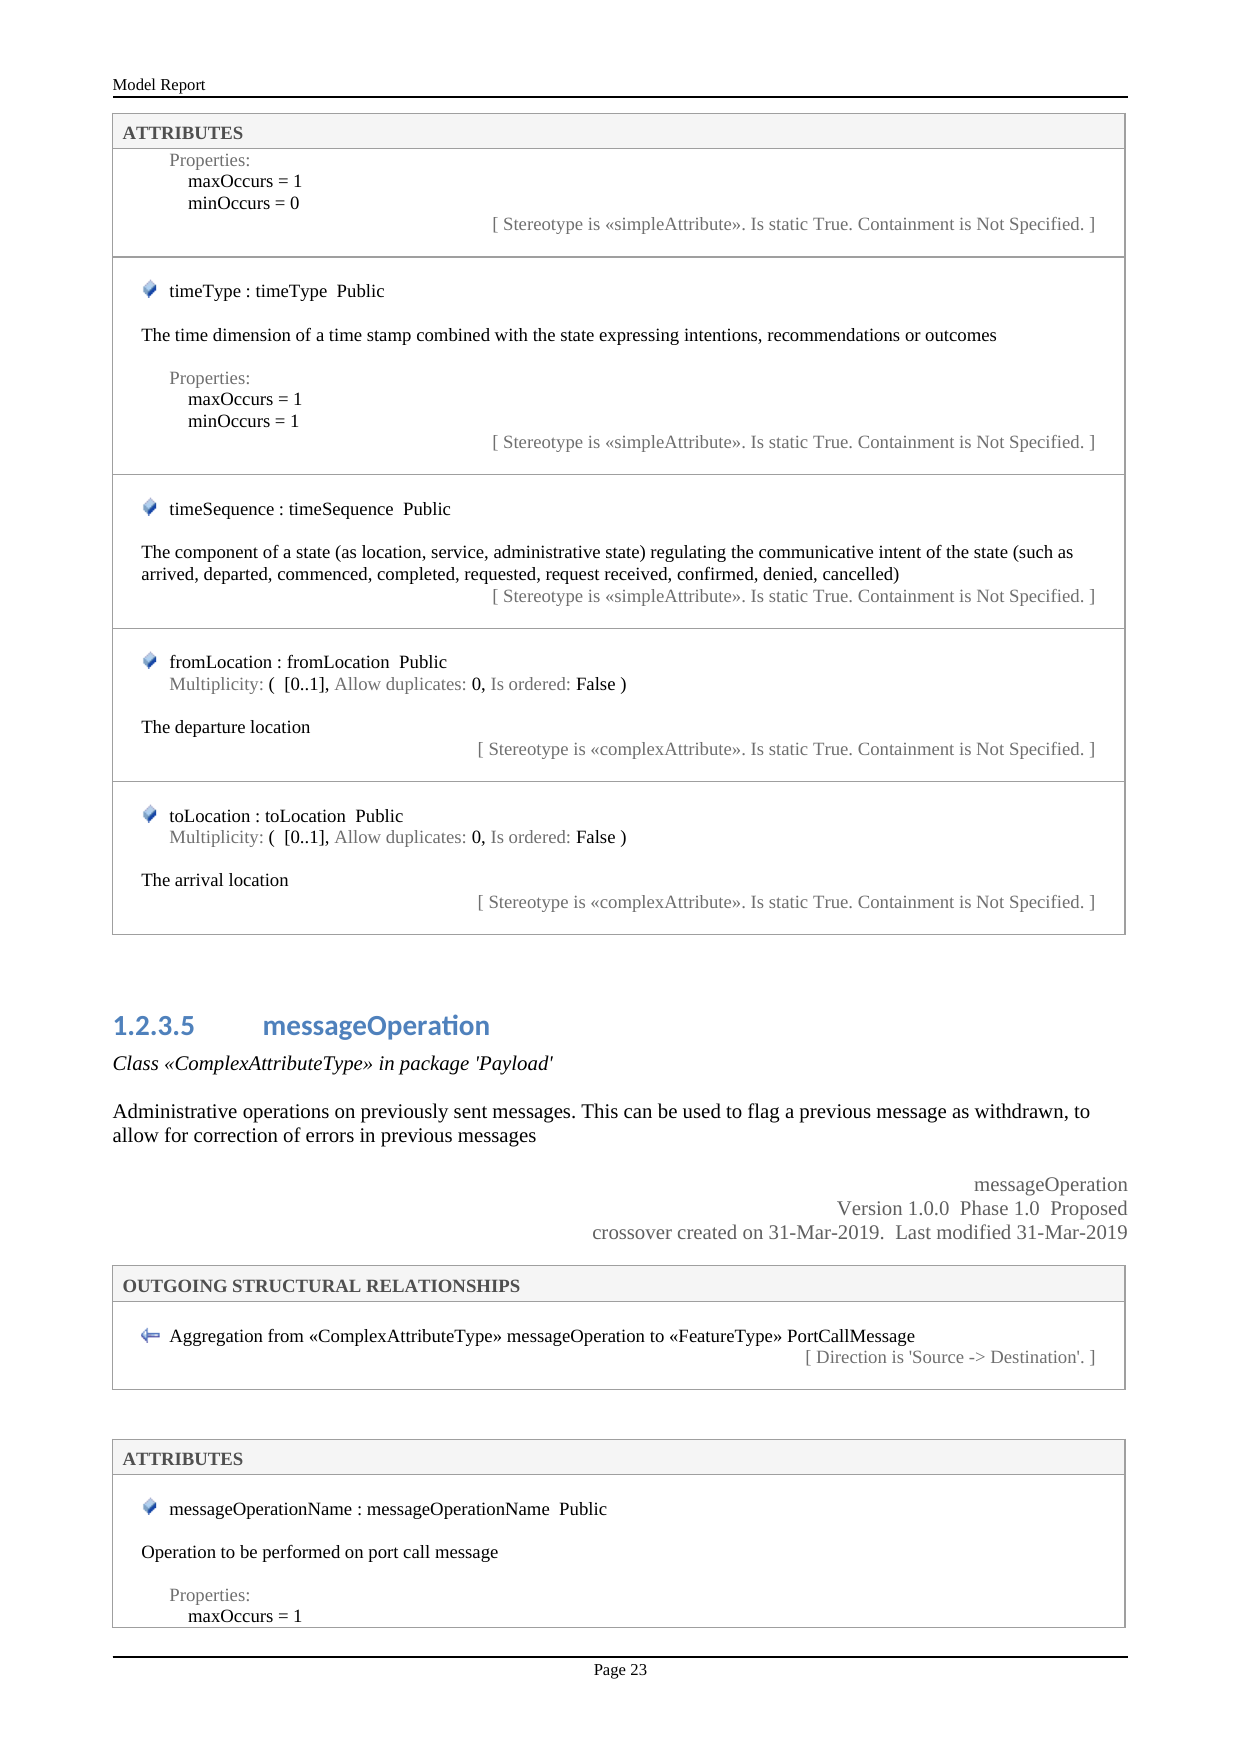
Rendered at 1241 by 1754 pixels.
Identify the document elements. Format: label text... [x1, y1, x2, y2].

text crossover created on 31-Mar-2019. Last modified 31-Mar-2019 [112, 1220, 1128, 1244]
text Class «ComplexAttributeType» in package 'Payload' [112, 1051, 1128, 1075]
picture [141, 803, 160, 823]
picture [141, 1323, 160, 1343]
text messageOperation [112, 1172, 1128, 1196]
table_header ATTRIBUTES [113, 1440, 1124, 1474]
picture [141, 1496, 160, 1515]
table_header OUTGOING STRUCTURAL RELATIONSHIPS [113, 1266, 1124, 1301]
table_cell timeSequence : timeSequence Public The component of a state (as location, service, administrative state) regulating the communicative intent of the state (such as arrived, departed, commenced, completed, requested, request received, confirmed, denied, cancelled) [ Stereotype is «simpleAttribute». Is static True. Containment is Not Specified. ] [113, 475, 1124, 628]
table_cell fromLocation : fromLocation Public Multiplicity: ( [0..1], Allow duplicates: 0, Is ordered: False ) The departure location [ Stereotype is «complexAttribute». Is static True. Containment is Not Specified. ] [113, 629, 1124, 781]
text Administrative operations on previously sent messages. This can be used to flag a previous message as withdrawn, to allow for correction of errors in previous messages [112, 1099, 1128, 1147]
table_header ATTRIBUTES [113, 114, 1124, 148]
picture [141, 650, 160, 669]
picture [141, 497, 160, 516]
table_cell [113, 149, 1124, 256]
table_cell toLocation : toLocation Public Multiplicity: ( [0..1], Allow duplicates: 0, Is ordered: False ) The arrival location [ Stereotype is «complexAttribute». Is static True. Containment is Not Specified. ] [113, 782, 1124, 934]
table_cell timeType : timeType Public The time dimension of a time stamp combined with the state expressing intentions, recommendations or outcomes Properties: maxOccurs = 1 minOccurs = 1 [ Stereotype is «simpleAttribute». Is static True. Containment is Not Specified. ] [113, 258, 1124, 474]
table_cell Aggregation from «ComplexAttributeType» messageOperation to «FeatureType» PortCallMessage [ Direction is 'Source -> Destination'. ] [113, 1302, 1124, 1389]
text Version 1.0.0 Phase 1.0 Proposed [112, 1196, 1128, 1220]
subtitle messageOperation [112, 1007, 1128, 1043]
picture [141, 279, 160, 298]
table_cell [113, 1475, 1124, 1627]
